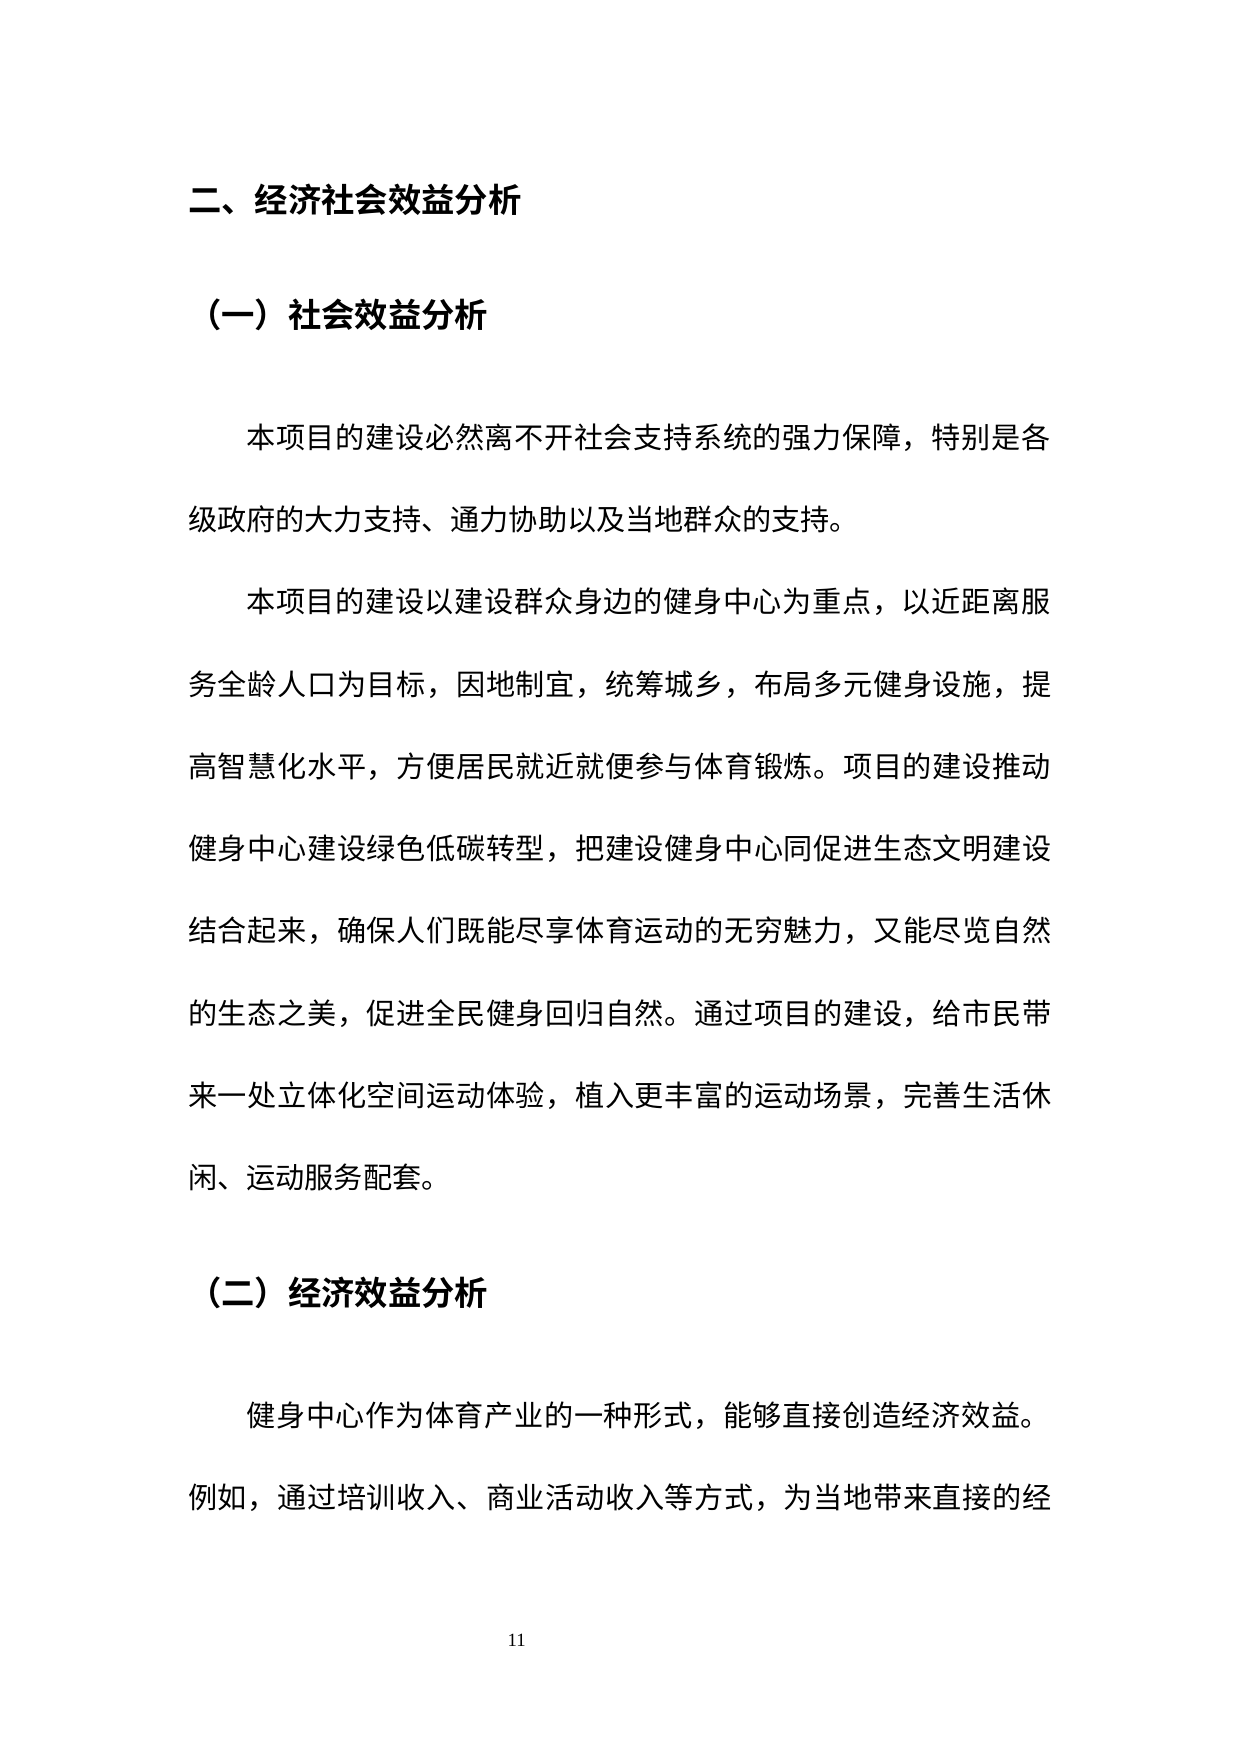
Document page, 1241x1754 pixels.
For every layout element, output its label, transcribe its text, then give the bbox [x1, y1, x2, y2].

subtitle 社会效益分析 [188, 272, 1052, 354]
text 本项目的建设必然离不开社会支持系统的强力保障，特别是各级政府的大力支持、通力协助以及当地群众的支持。 [188, 394, 1052, 559]
subtitle 经济效益分析 [188, 1250, 1052, 1332]
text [188, 1372, 1052, 1537]
subtitle 经济社会效益分析 [188, 157, 1052, 239]
text 本项目的建设以建设群众身边的健身中心为重点，以近距离服务全龄人口为目标，因地制宜，统筹城乡，布局多元健身设施，提高智慧化水平，方便居民就近就便参与体育锻炼。项目的建设推动健身中心建设绿色低碳转型，把建设健身中心同促进生态文明建设结合起来，确保人们既能尽享体育运动的无穷魅力，又能尽览自然的生态之美，促进全民健身回归自然。通过项目的建设，给市民带来一处立体化空间运动体验，植入更丰富的运动场景，完善生活休闲、运动服务配套。 [188, 559, 1052, 1217]
